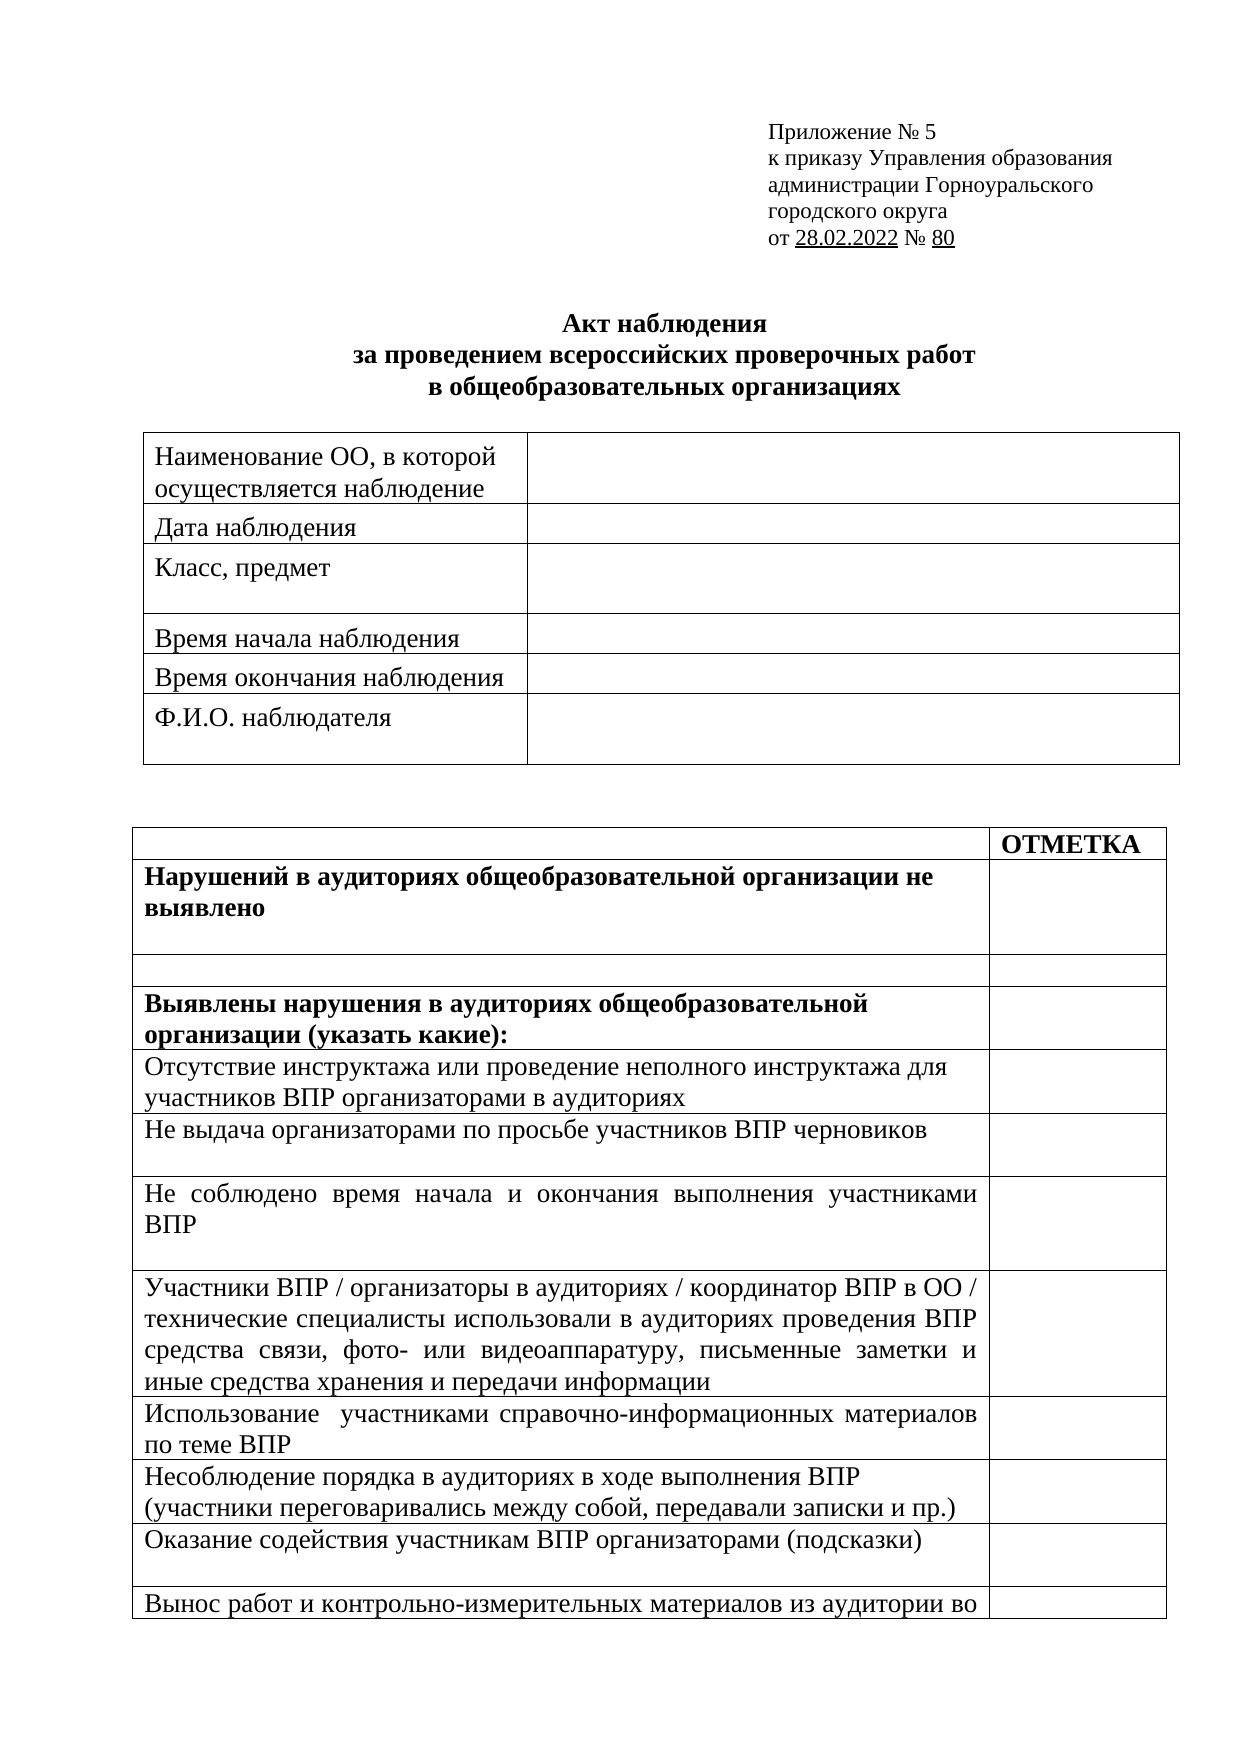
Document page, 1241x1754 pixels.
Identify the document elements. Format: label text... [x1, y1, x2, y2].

table_cell Отсутствие инструктажа или проведение неполного инструктажа для участников ВПР организаторами в аудиториях [133, 1050, 989, 1112]
table_cell Дата наблюдения [144, 504, 527, 542]
text от 28.02.2022 № 80 [148, 223, 1181, 250]
table_cell [990, 1050, 1166, 1112]
table_cell Несоблюдение порядка в аудиториях в ходе выполнения ВПР (участники переговаривались между собой, передавали записки и пр.) [133, 1460, 989, 1522]
table_header ОТМЕТКА [990, 828, 1166, 859]
text Акт наблюдения [148, 307, 1181, 338]
table_header [528, 433, 1179, 503]
text городского округа [148, 197, 1181, 223]
table_cell Класс, предмет [144, 544, 527, 613]
table_cell [990, 1460, 1166, 1522]
table_cell [990, 1524, 1166, 1586]
table_cell [528, 544, 1179, 613]
text администрации Горноуральского [148, 171, 1181, 197]
table_cell [133, 955, 989, 986]
table_header Наименование ОО, в которой осуществляется наблюдение [144, 433, 527, 503]
text Приложение № 5 [148, 118, 1181, 144]
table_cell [133, 1587, 989, 1618]
table_cell [990, 1177, 1166, 1270]
table_cell Участники ВПР / организаторы в аудиториях / координатор ВПР в ОО / технические специалисты использовали в аудиториях проведения ВПР средства связи, фото- или видеоаппаратуру, письменные заметки и иные средства хранения и передачи информации [133, 1271, 989, 1396]
table_cell Не соблюдено время начала и окончания выполнения участниками ВПР [133, 1177, 989, 1270]
table_cell [990, 1397, 1166, 1459]
table_header [133, 828, 989, 859]
table_cell Выявлены нарушения в аудиториях общеобразовательной организации (указать какие): [133, 987, 989, 1049]
table_cell [990, 1114, 1166, 1176]
table_cell [990, 955, 1166, 986]
text в общеобразовательных организациях [148, 370, 1181, 401]
table_cell Время окончания наблюдения [144, 654, 527, 693]
table_cell [990, 987, 1166, 1049]
text к приказу Управления образования [148, 144, 1181, 171]
table_cell [528, 694, 1179, 763]
table_cell Время начала наблюдения [144, 614, 527, 653]
table_cell [528, 614, 1179, 653]
table_cell Не выдача организаторами по просьбе участников ВПР черновиков [133, 1114, 989, 1176]
table_cell [990, 1587, 1166, 1618]
table_cell Использование участниками справочно-информационных материалов по теме ВПР [133, 1397, 989, 1459]
table_cell Нарушений в аудиториях общеобразовательной организации не выявлено [133, 860, 989, 953]
table_cell [990, 860, 1166, 953]
table_cell [528, 654, 1179, 693]
table_cell [990, 1271, 1166, 1396]
table_cell Оказание содействия участникам ВПР организаторами (подсказки) [133, 1524, 989, 1586]
text за проведением всероссийских проверочных работ [148, 338, 1181, 370]
table_cell Ф.И.О. наблюдателя [144, 694, 527, 763]
table_cell [528, 504, 1179, 542]
